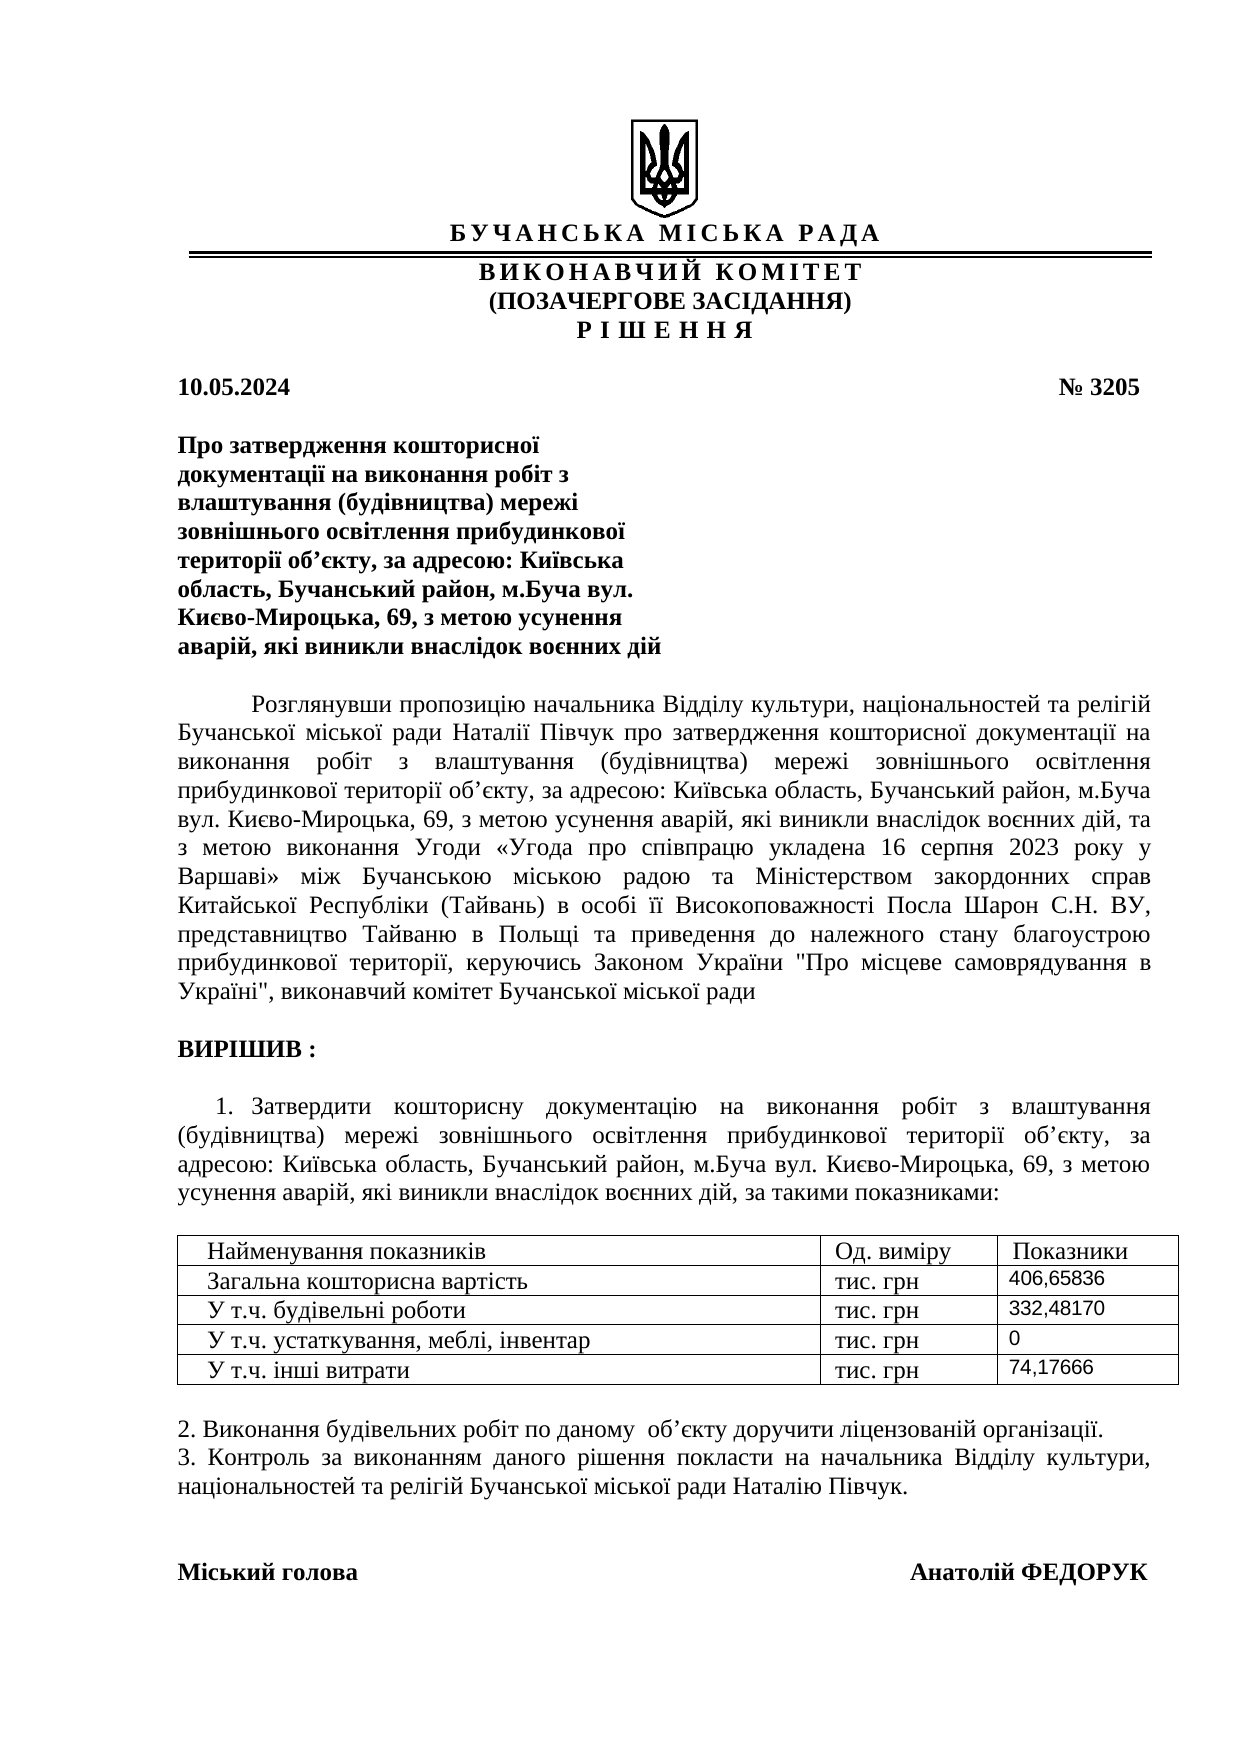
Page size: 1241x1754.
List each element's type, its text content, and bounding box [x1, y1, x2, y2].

text Розглянувши пропозицію начальника Відділу культури, національностей та релігій Бучанської міської ради Наталії Півчук про затвердження кошторисної документації на виконання робіт з влаштування (будівництва) мережі зовнішнього освітлення прибудинкової території об’єкту, за адресою: Київська область, Бучанський район, м.Буча вул. Києво-Мироцька, 69, з метою усунення аварій, які виникли внаслідок воєнних дій, та з метою виконання Угоди «Угода про співпрацю укладена 16 серпня 2023 року у Варшаві» між Бучанською міською радою та Міністерством закордонних справ Китайської Республіки (Тайвань) в особі її Високоповажності Посла Шарон С.Н. ВУ, представництво Тайваню в Польщі та приведення до належного стану благоустрою прибудинкової території, керуючись Законом України "Про місцеве самоврядування в Україні", виконавчий комітет Бучанської міської ради [177, 689, 1152, 1005]
text Міський голова Анатолій ФЕДОРУК [177, 1557, 1152, 1586]
text 2. Виконання будівельних робіт по даному об’єкту доручити ліцензованій організації. [177, 1414, 1152, 1442]
table_cell тис. грн [821, 1325, 997, 1354]
table_header Показники [998, 1236, 1178, 1265]
table_cell Загальна кошторисна вартість [178, 1266, 820, 1294]
table_cell тис. грн [821, 1296, 997, 1324]
table_cell У т.ч. будівельні роботи [178, 1296, 820, 1324]
text 3. Контроль за виконанням даного рішення покласти на начальника Відділу культури, національностей та релігій Бучанської міської ради Наталію Півчук. [177, 1442, 1152, 1500]
text РІШЕННЯ [177, 315, 1152, 344]
picture [629, 118, 700, 219]
table_cell 0 [998, 1325, 1178, 1354]
table_cell тис. грн [821, 1355, 997, 1384]
table_cell У т.ч. інші витрати [178, 1355, 820, 1384]
text ВИРІШИВ : [177, 1034, 1152, 1062]
list Затвердити кошторисну документацію на виконання робіт з влаштування (будівництва) мережі зовнішнього освітлення прибудинкової території об’єкту, за адресою: Київська область, Бучанський район, м.Буча вул. Києво-Мироцька, 69, з метою усунення аварій, які виникли внаслідок воєнних дій, за такими показниками: [177, 1091, 1152, 1206]
table_cell У т.ч. устаткування, меблі, інвентар [178, 1325, 820, 1354]
table_cell тис. грн [821, 1266, 997, 1294]
text Про затвердження кошторисної документації на виконання робіт з влаштування (будівництва) мережі зовнішнього освітлення прибудинкової території об’єкту, за адресою: Київська область, Бучанський район, м.Буча вул. Києво-Мироцька, 69, з метою усунення аварій, які виникли внаслідок воєнних дій [177, 430, 664, 660]
table_cell 74,17666 [998, 1355, 1178, 1384]
text 10.05.2024 № 3205 [177, 372, 1152, 401]
text БУЧАНСЬКА МІСЬКА РАДА [177, 218, 1152, 247]
table_cell 332,48170 [998, 1296, 1178, 1324]
table_header ВИКОНАВЧИЙ КОМІТЕТ (ПОЗАЧЕРГОВЕ ЗАСІДАННЯ) [189, 258, 1152, 315]
table_cell 406,65836 [998, 1266, 1178, 1294]
table_header Найменування показників [178, 1236, 820, 1265]
table_header Од. виміру [821, 1236, 997, 1265]
